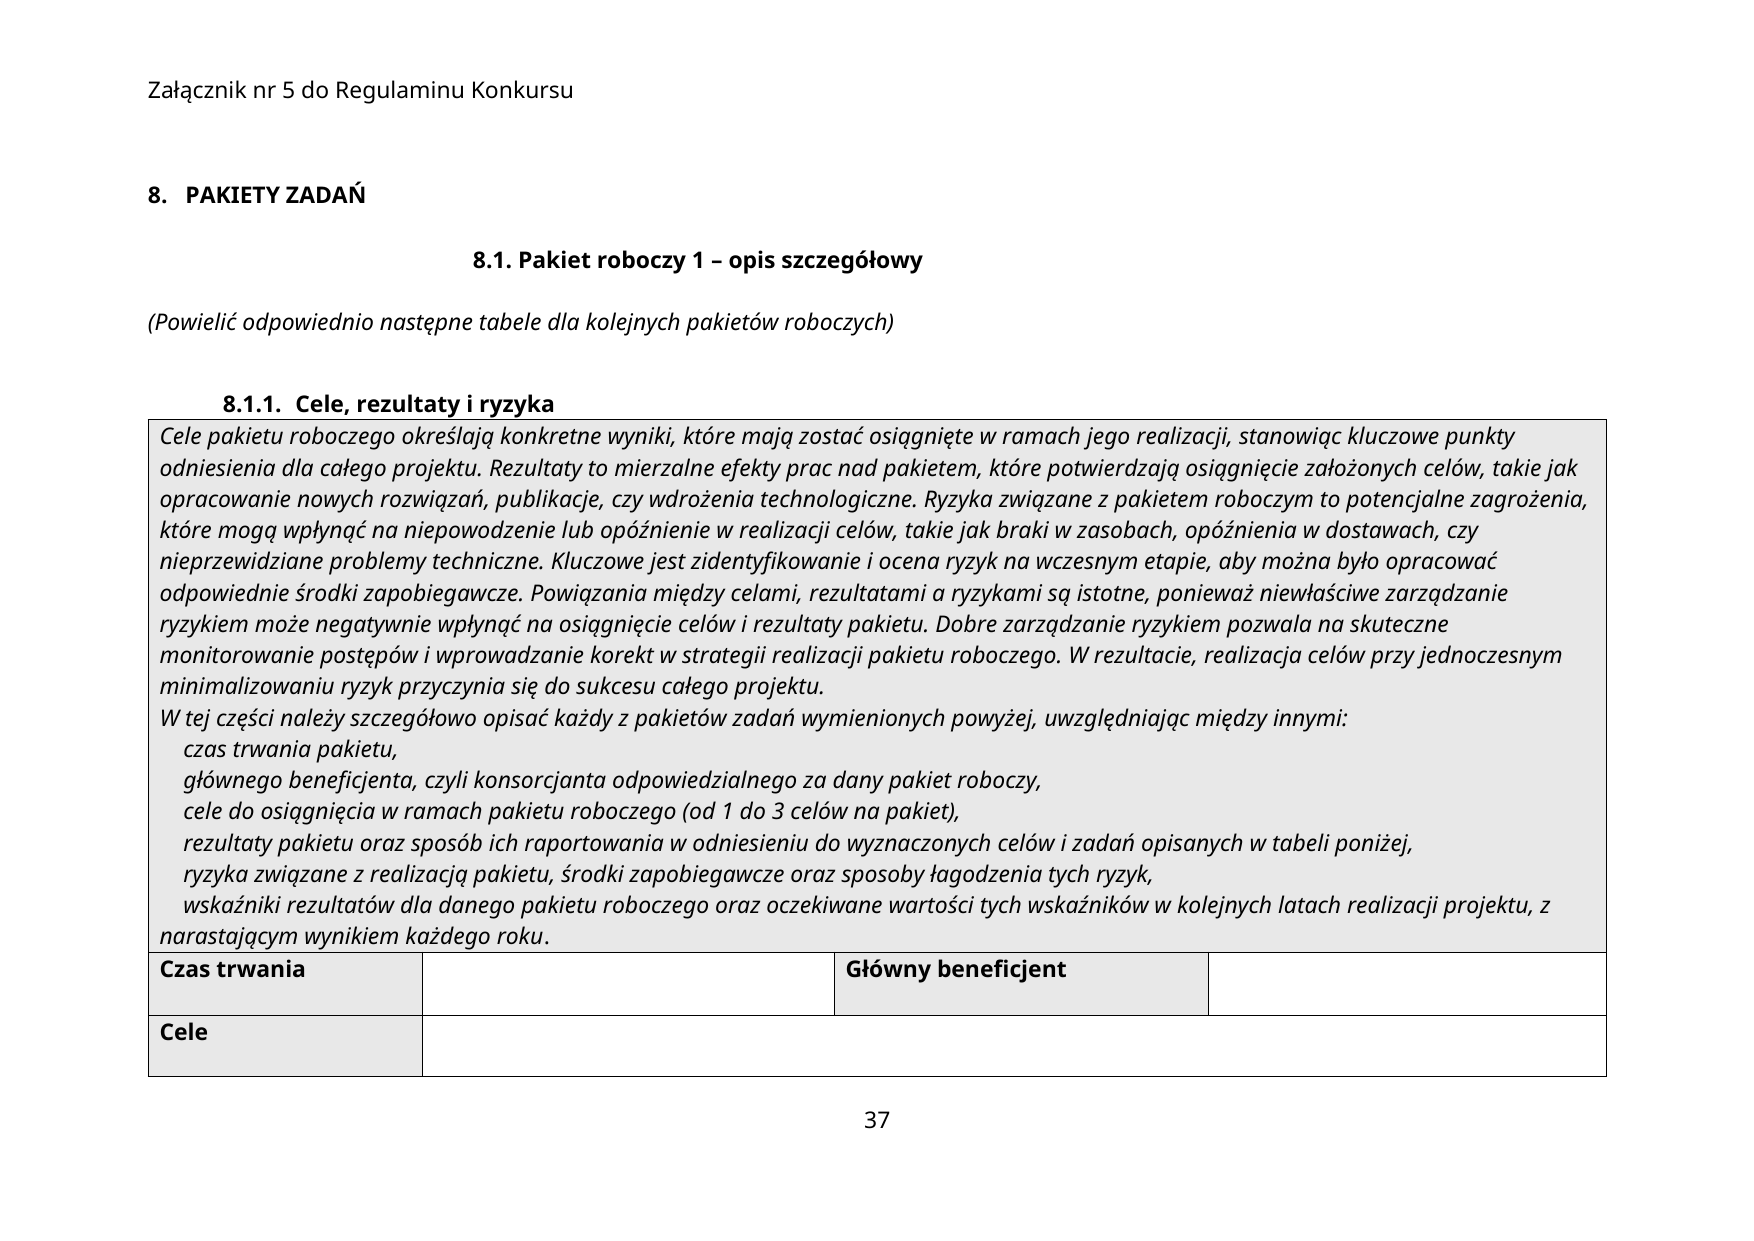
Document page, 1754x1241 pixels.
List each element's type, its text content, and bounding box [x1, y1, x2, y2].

list Pakiet roboczy 1 – opis szczegółowy [473, 244, 1606, 275]
table_cell [1209, 953, 1606, 1015]
table_cell Główny beneficjent [835, 953, 1208, 1015]
list PAKIETY ZADAŃ [148, 179, 1606, 210]
table_header Cele pakietu roboczego określają konkretne wyniki, które mają zostać osiągnięte w ramach jego realizacji, stanowiąc kluczowe punkty odniesienia dla całego projektu. Rezultaty to mierzalne efekty prac nad pakietem, które potwierdzają osiągnięcie założonych celów, takie jak opracowanie nowych rozwiązań, publikacje, czy wdrożenia technologiczne. Ryzyka związane z pakietem roboczym to potencjalne zagrożenia, które mogą wpłynąć na niepowodzenie lub opóźnienie w realizacji celów, takie jak braki w zasobach, opóźnienia w dostawach, czy nieprzewidziane problemy techniczne. Kluczowe jest zidentyfikowanie i ocena ryzyk na wczesnym etapie, aby można było opracować odpowiednie środki zapobiegawcze. Powiązania między celami, rezultatami a ryzykami są istotne, ponieważ niewłaściwe zarządzanie ryzykiem może negatywnie wpłynąć na osiągnięcie celów i rezultaty pakietu. Dobre zarządzanie ryzykiem pozwala na skuteczne monitorowanie postępów i wprowadzanie korekt w strategii realizacji pakietu roboczego. W rezultacie, realizacja celów przy jednoczesnym minimalizowaniu ryzyk przyczynia się do sukcesu całego projektu. W tej części należy szczegółowo opisać każdy z pakietów zadań wymienionych powyżej, uwzględniając między innymi: czas trwania pakietu, głównego beneficjenta, czyli konsorcjanta odpowiedzialnego za dany pakiet roboczy, cele do osiągnięcia w ramach pakietu roboczego (od 1 do 3 celów na pakiet), rezultaty pakietu oraz sposób ich raportowania w odniesieniu do wyznaczonych celów i zadań opisanych w tabeli poniżej, ryzyka związane z realizacją pakietu, środki zapobiegawcze oraz sposoby łagodzenia tych ryzyk, wskaźniki rezultatów dla danego pakietu roboczego oraz oczekiwane wartości tych wskaźników w kolejnych latach realizacji projektu, z narastającym wynikiem każdego roku. [149, 420, 1606, 952]
table_cell Czas trwania [149, 953, 422, 1015]
list Cele, rezultaty i ryzyka [223, 388, 1606, 419]
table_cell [149, 1016, 422, 1076]
table_cell [423, 1016, 1606, 1076]
text (Powielić odpowiednio następne tabele dla kolejnych pakietów roboczych) [148, 306, 1606, 338]
table_cell [423, 953, 834, 1015]
